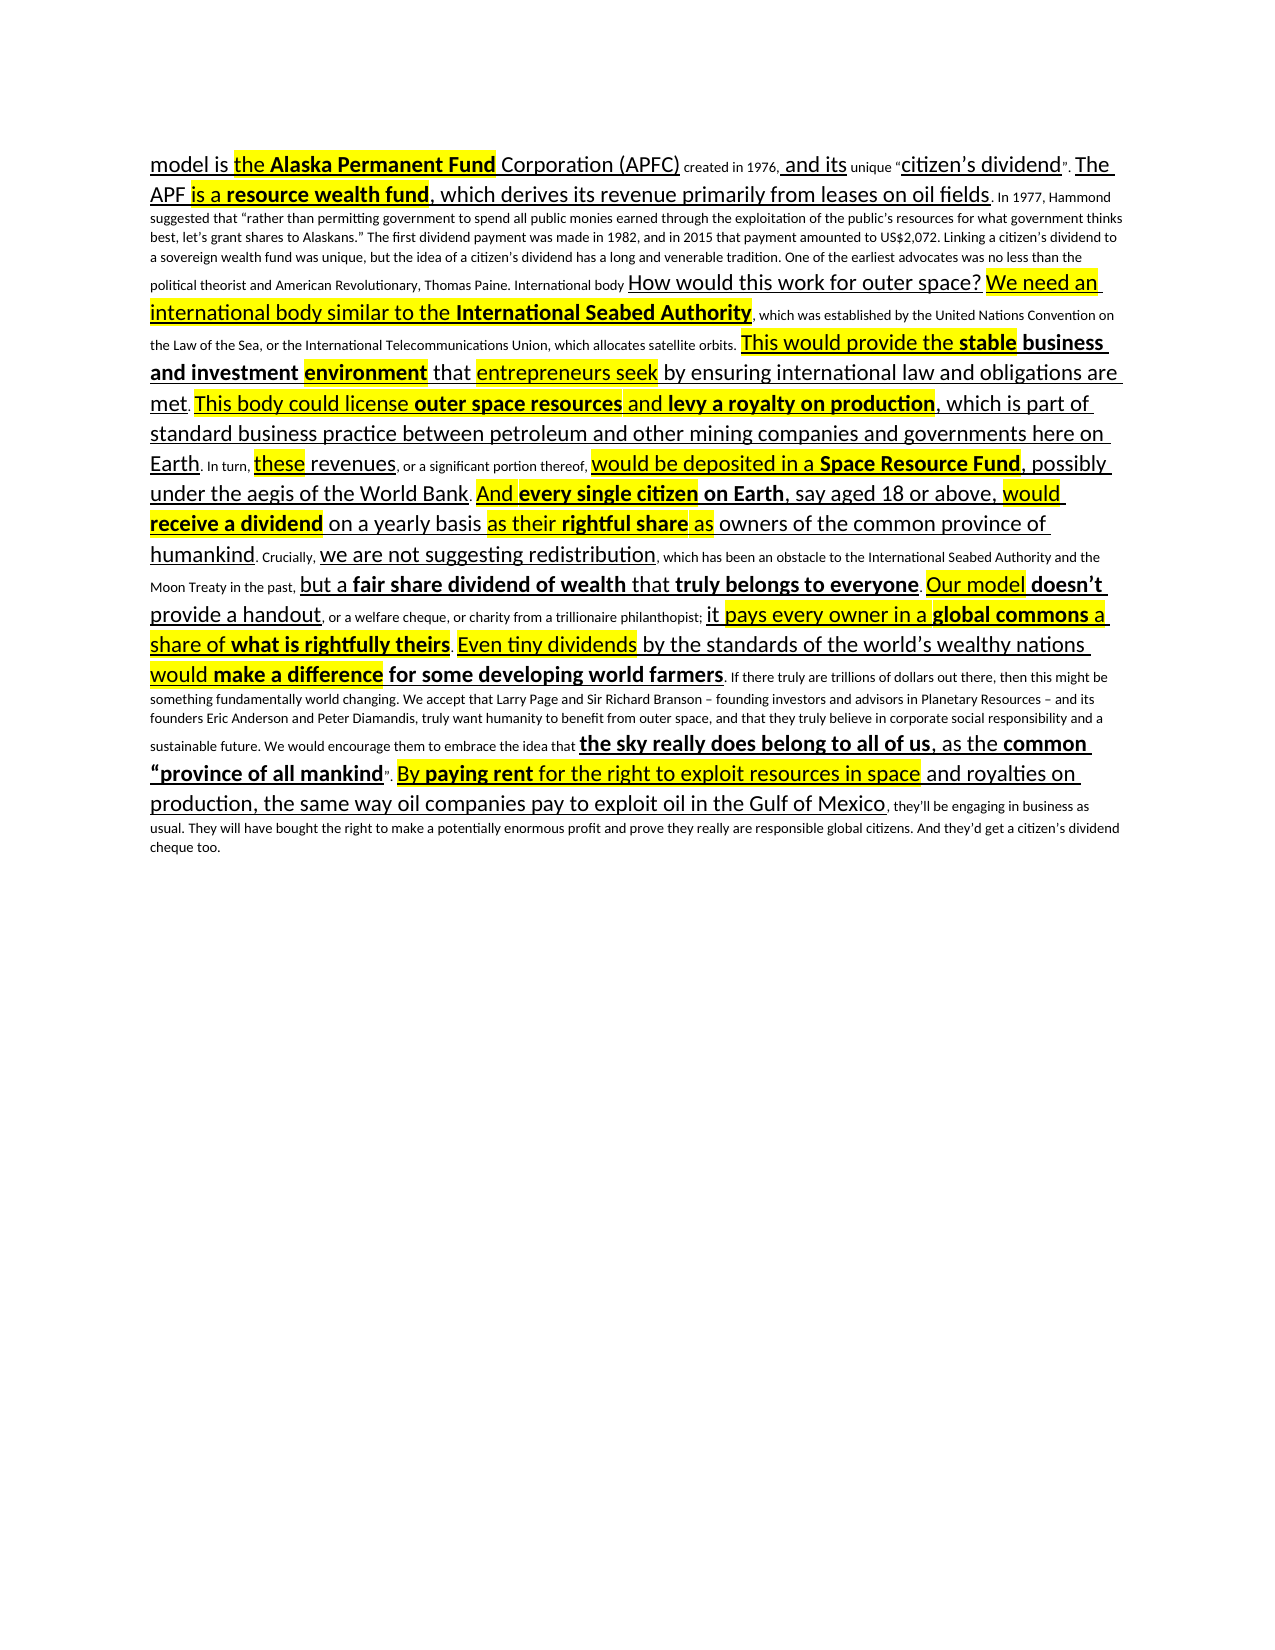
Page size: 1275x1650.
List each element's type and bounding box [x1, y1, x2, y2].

text [150, 150, 1125, 856]
